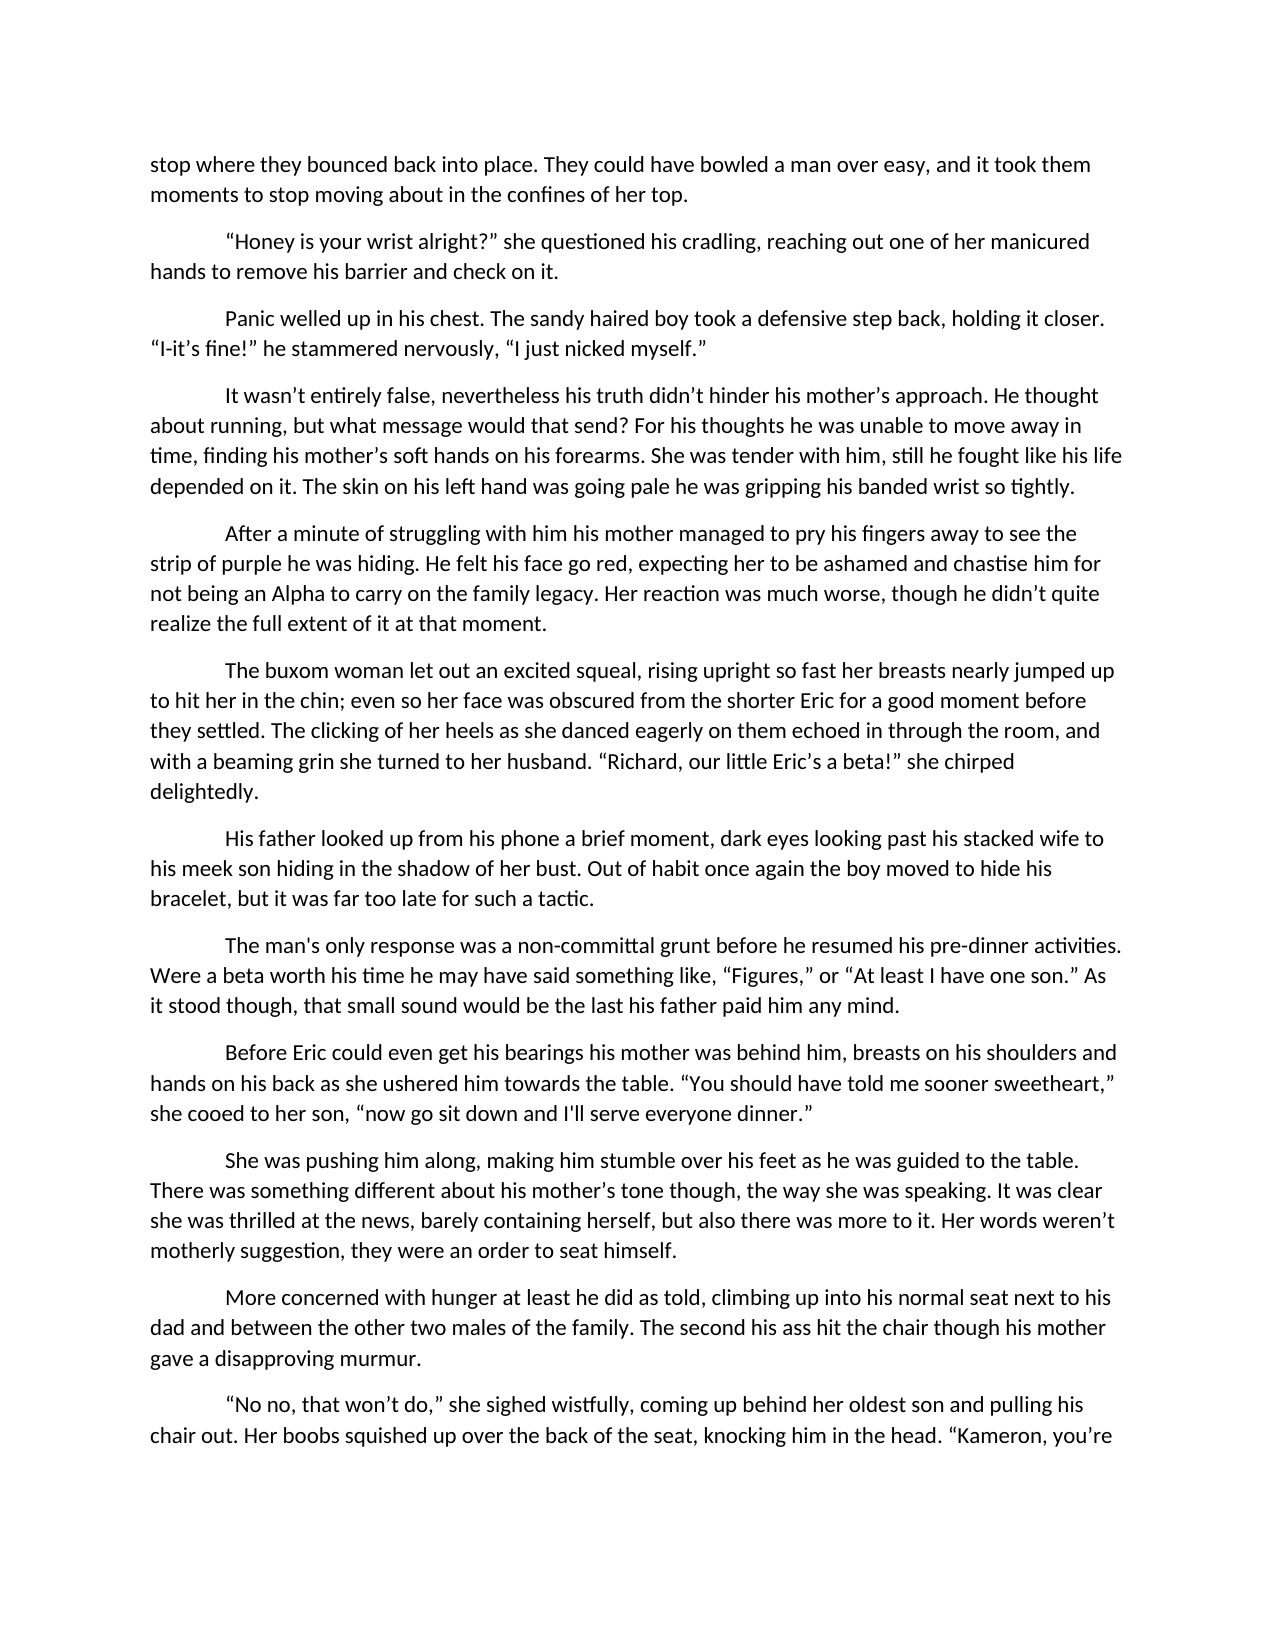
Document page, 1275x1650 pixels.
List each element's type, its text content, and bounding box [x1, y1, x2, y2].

text After a minute of struggling with him his mother managed to pry his fingers away to see the strip of purple he was hiding. He felt his face go red, expecting her to be ashamed and chastise him for not being an Alpha to carry on the family legacy. Her reaction was much worse, though he didn’t quite realize the full extent of it at that moment. [150, 519, 1125, 637]
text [150, 150, 1125, 208]
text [150, 1391, 1125, 1449]
text It wasn’t entirely false, nevertheless his truth didn’t hinder his mother’s approach. He thought about running, but what message would that send? For his thoughts he was unable to move away in time, finding his mother’s soft hands on his forearms. She was tender with him, still he fought like his life depended on it. The skin on his left hand was going pale he was gripping his banded wrist so tightly. [150, 381, 1125, 500]
text More concerned with hunger at least he did as told, climbing up into his normal seat next to his dad and between the other two males of the family. The second his ass hit the chair though his mother gave a disapproving murmur. [150, 1283, 1125, 1372]
text The buxom woman let out an excited squeal, rising upright so fast her breasts nearly jumped up to hit her in the chin; even so her face was obscured from the shorter Eric for a good moment before they settled. The clicking of her heels as she danced eagerly on them echoed in through the room, and with a beaming grin she turned to her husband. “Richard, our little Eric’s a beta!” she chirped delightedly. [150, 656, 1125, 805]
text Panic welled up in his chest. The sandy haired boy took a defensive step back, holding it closer. “I-it’s fine!” he stammered nervously, “I just nicked myself.” [150, 304, 1125, 362]
text Before Eric could even get his bearings his mother was behind him, breasts on his shoulders and hands on his back as she ushered him towards the table. “You should have told me sooner sweetheart,” she cooed to her son, “now go sit down and I'll serve everyone dinner.” [150, 1038, 1125, 1127]
text His father looked up from his phone a brief moment, dark eyes looking past his stacked wife to his meek son hiding in the shadow of her bust. Out of habit once again the boy moved to hide his bracelet, but it was far too late for such a tactic. [150, 824, 1125, 912]
text She was pushing him along, making him stumble over his feet as he was guided to the table. There was something different about his mother’s tone though, the way she was speaking. It was clear she was thrilled at the news, barely containing herself, but also there was more to it. Her words weren’t motherly suggestion, they were an order to seat himself. [150, 1146, 1125, 1264]
text The man's only response was a non-committal grunt before he resumed his pre-dinner activities. Were a beta worth his time he may have said something like, “Figures,” or “At least I have one son.” As it stood though, that small sound would be the last his father paid him any mind. [150, 931, 1125, 1020]
text “Honey is your wrist alright?” she questioned his cradling, reaching out one of her manicured hands to remove his barrier and check on it. [150, 227, 1125, 285]
